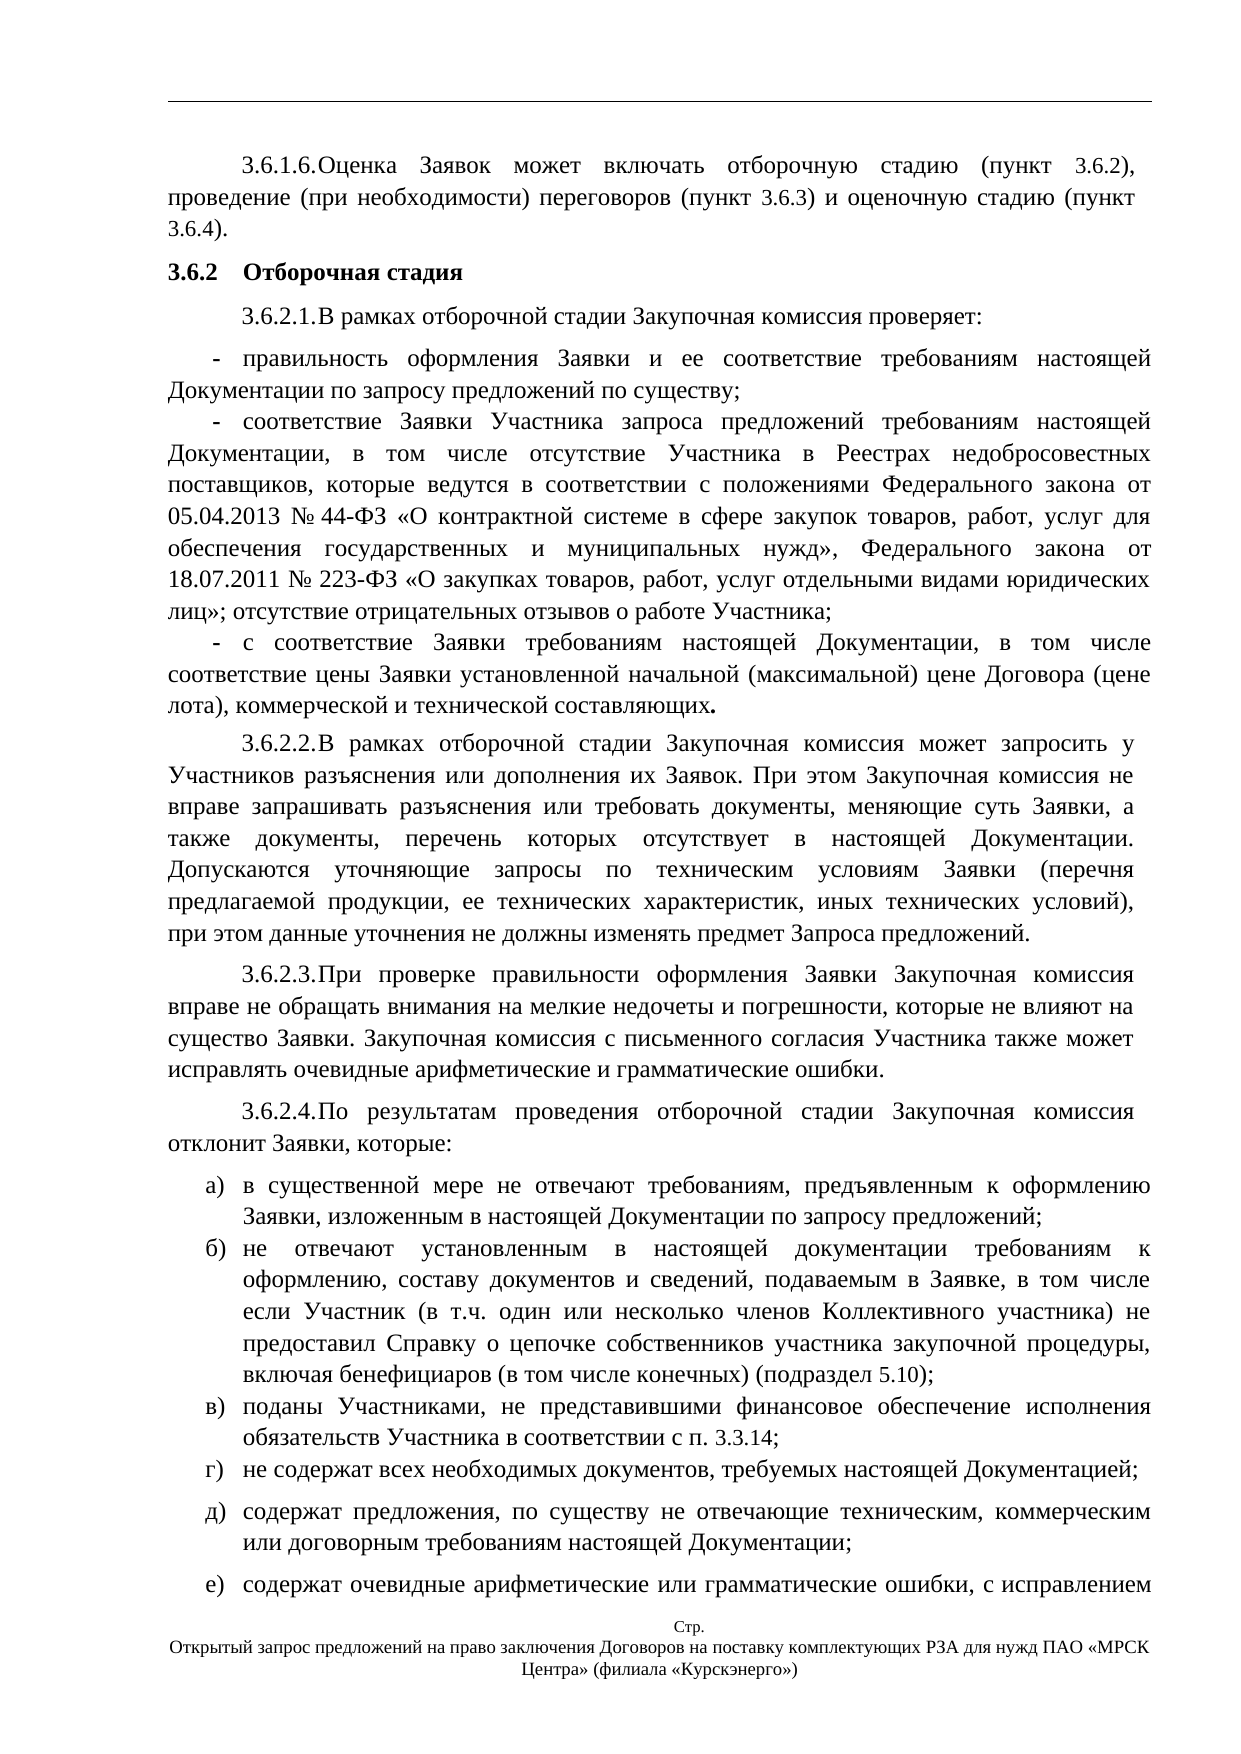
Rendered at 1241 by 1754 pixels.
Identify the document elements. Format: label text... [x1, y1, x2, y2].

list правильность оформления Заявки и ее соответствие требованиям настоящей Документации по запросу предложений по существу; [168, 343, 1152, 403]
list соответствие Заявки Участника запроса предложений требованиям настоящей Документации, в том числе отсутствие Участника в Реестрах недобросовестных поставщиков, которые ведутся в соответствии с положениями Федерального закона от 05.04.2013 № 44-ФЗ «О контрактной системе в сфере закупок товаров, работ, услуг для обеспечения государственных и муниципальных нужд», Федерального закона от 18.07.2011 № 223-ФЗ «О закупках товаров, работ, услуг отдельными видами юридических лиц»; отсутствие отрицательных отзывов о работе Участника; [168, 406, 1152, 624]
subtitle Отборочная стадия [168, 257, 1152, 286]
list При проверке правильности оформления Заявки Закупочная комиссия вправе не обращать внимания на мелкие недочеты и погрешности, которые не влияют на существо Заявки. Закупочная комиссия с письменного согласия Участника также может исправлять очевидные арифметические и грамматические ошибки. [168, 959, 1135, 1083]
list поданы Участниками, не представившими финансовое обеспечение исполнения обязательств Участника в соответствии с п. 3.3.14; [205, 1391, 1152, 1451]
list не отвечают установленным в настоящей документации требованиям к оформлению, составу документов и сведений, подаваемым в Заявке, в том числе если Участник (в т.ч. один или несколько членов Коллективного участника) не предоставил Справку о цепочке собственников участника закупочной процедуры, включая бенефициаров (в том числе конечных) (подраздел 5.10); [205, 1233, 1152, 1388]
list не содержат всех необходимых документов, требуемых настоящей Документацией; [205, 1454, 1152, 1483]
list В рамках отборочной стадии Закупочная комиссия проверяет: [168, 301, 1135, 330]
list содержат предложения, по существу не отвечающие техническим, коммерческим или договорным требованиям настоящей Документации; [205, 1496, 1152, 1556]
list В рамках отборочной стадии Закупочная комиссия может запросить у Участников разъяснения или дополнения их Заявок. При этом Закупочная комиссия не вправе запрашивать разъяснения или требовать документы, меняющие суть Заявки, а также документы, перечень которых отсутствует в настоящей Документации. Допускаются уточняющие запросы по техническим условиям Заявки (перечня предлагаемой продукции, ее технических характеристик, иных технических условий), при этом данные уточнения не должны изменять предмет Запроса предложений. [168, 728, 1135, 946]
list По результатам проведения отборочной стадии Закупочная комиссия отклонит Заявки, которые: [168, 1096, 1135, 1157]
list в существенной мере не отвечают требованиям, предъявленным к оформлению Заявки, изложенным в настоящей Документации по запросу предложений; [205, 1170, 1152, 1230]
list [205, 1569, 1152, 1598]
list с соответствие Заявки требованиям настоящей Документации, в том числе соответствие цены Заявки установленной начальной (максимальной) цене Договора (цене лота), коммерческой и технической составляющих. [168, 627, 1152, 719]
list Оценка Заявок может включать отборочную стадию (пункт 3.6.2), проведение (при необходимости) переговоров (пункт 3.6.3) и оценочную стадию (пункт 3.6.4). [168, 150, 1135, 242]
